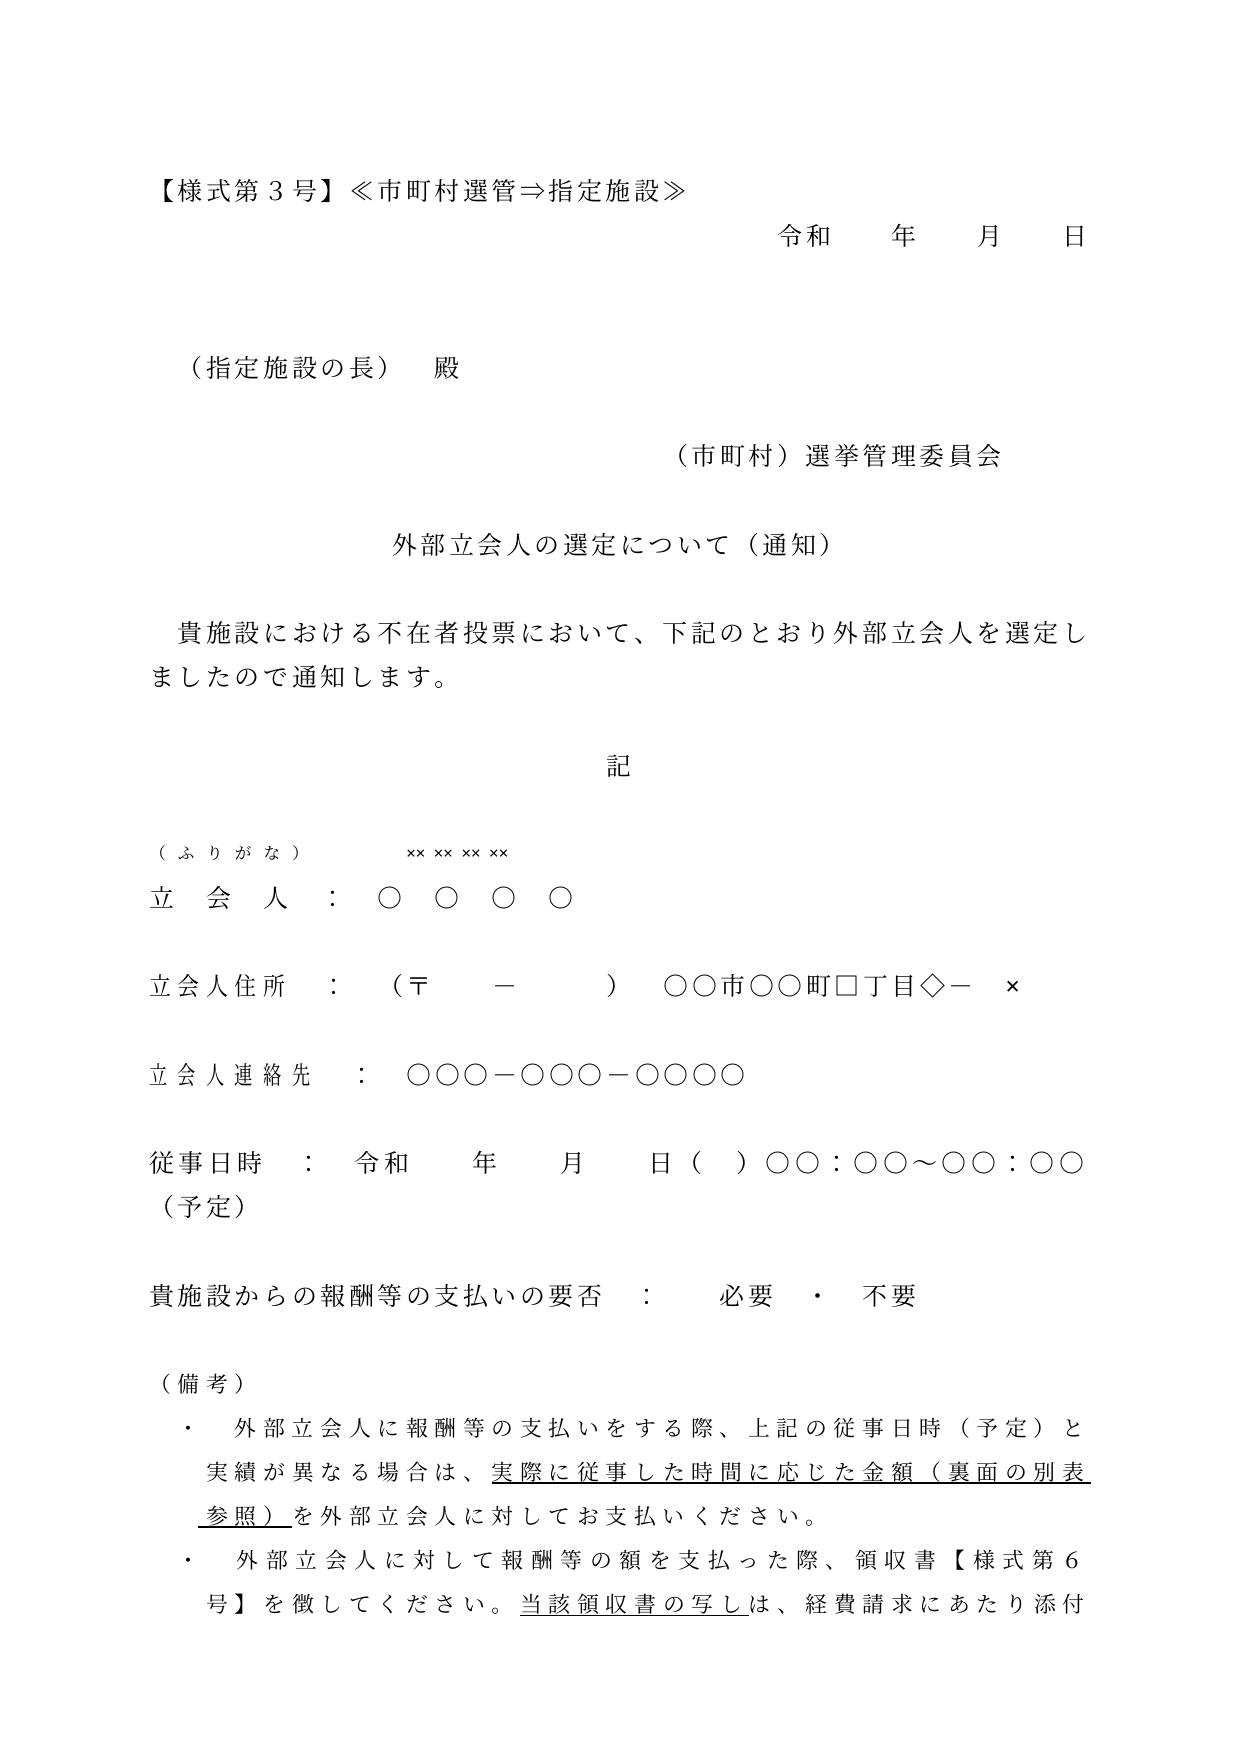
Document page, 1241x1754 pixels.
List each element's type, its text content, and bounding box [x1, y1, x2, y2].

text 令和 年 月 日 [149, 212, 1091, 256]
text 立会人住所 ： （〒 － ） ○○市○○町□丁目◇－× [149, 963, 1091, 1007]
subtitle 記 [149, 742, 1091, 786]
text （指定施設の長） 殿 [149, 345, 1091, 389]
text 立会人連絡先 ： ○○○－○○○－○○○○ [149, 1051, 1091, 1096]
text 外部立会人の選定について（通知） [149, 521, 1091, 566]
text （備考） [149, 1361, 1091, 1405]
text ・ 外部立会人に報酬等の支払いをする際、上記の従事日時（予定）と実績が異なる場合は、実際に従事した時間に応じた金額（裏面の別表参照）を外部立会人に対してお支払いください。 [149, 1405, 1091, 1537]
text 立 会 人 ： ○ ○ ○ ○ [149, 875, 1091, 919]
text 貴施設における不在者投票において、下記のとおり外部立会人を選定しましたので通知します。 [149, 610, 1091, 698]
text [174, 1537, 1091, 1626]
text （市町村）選挙管理委員会 [662, 433, 1091, 477]
text （ふりがな） ×× ×× ×× ×× [149, 831, 1091, 875]
text 【様式第３号】≪市町村選管⇒指定施設≫ [149, 168, 1053, 212]
text 貴施設からの報酬等の支払いの要否 ： 必要 ・ 不要 [149, 1272, 1091, 1316]
text 従事日時 ： 令和 年 月 日（ ）○○：○○～○○：○○（予定） [149, 1140, 1091, 1228]
